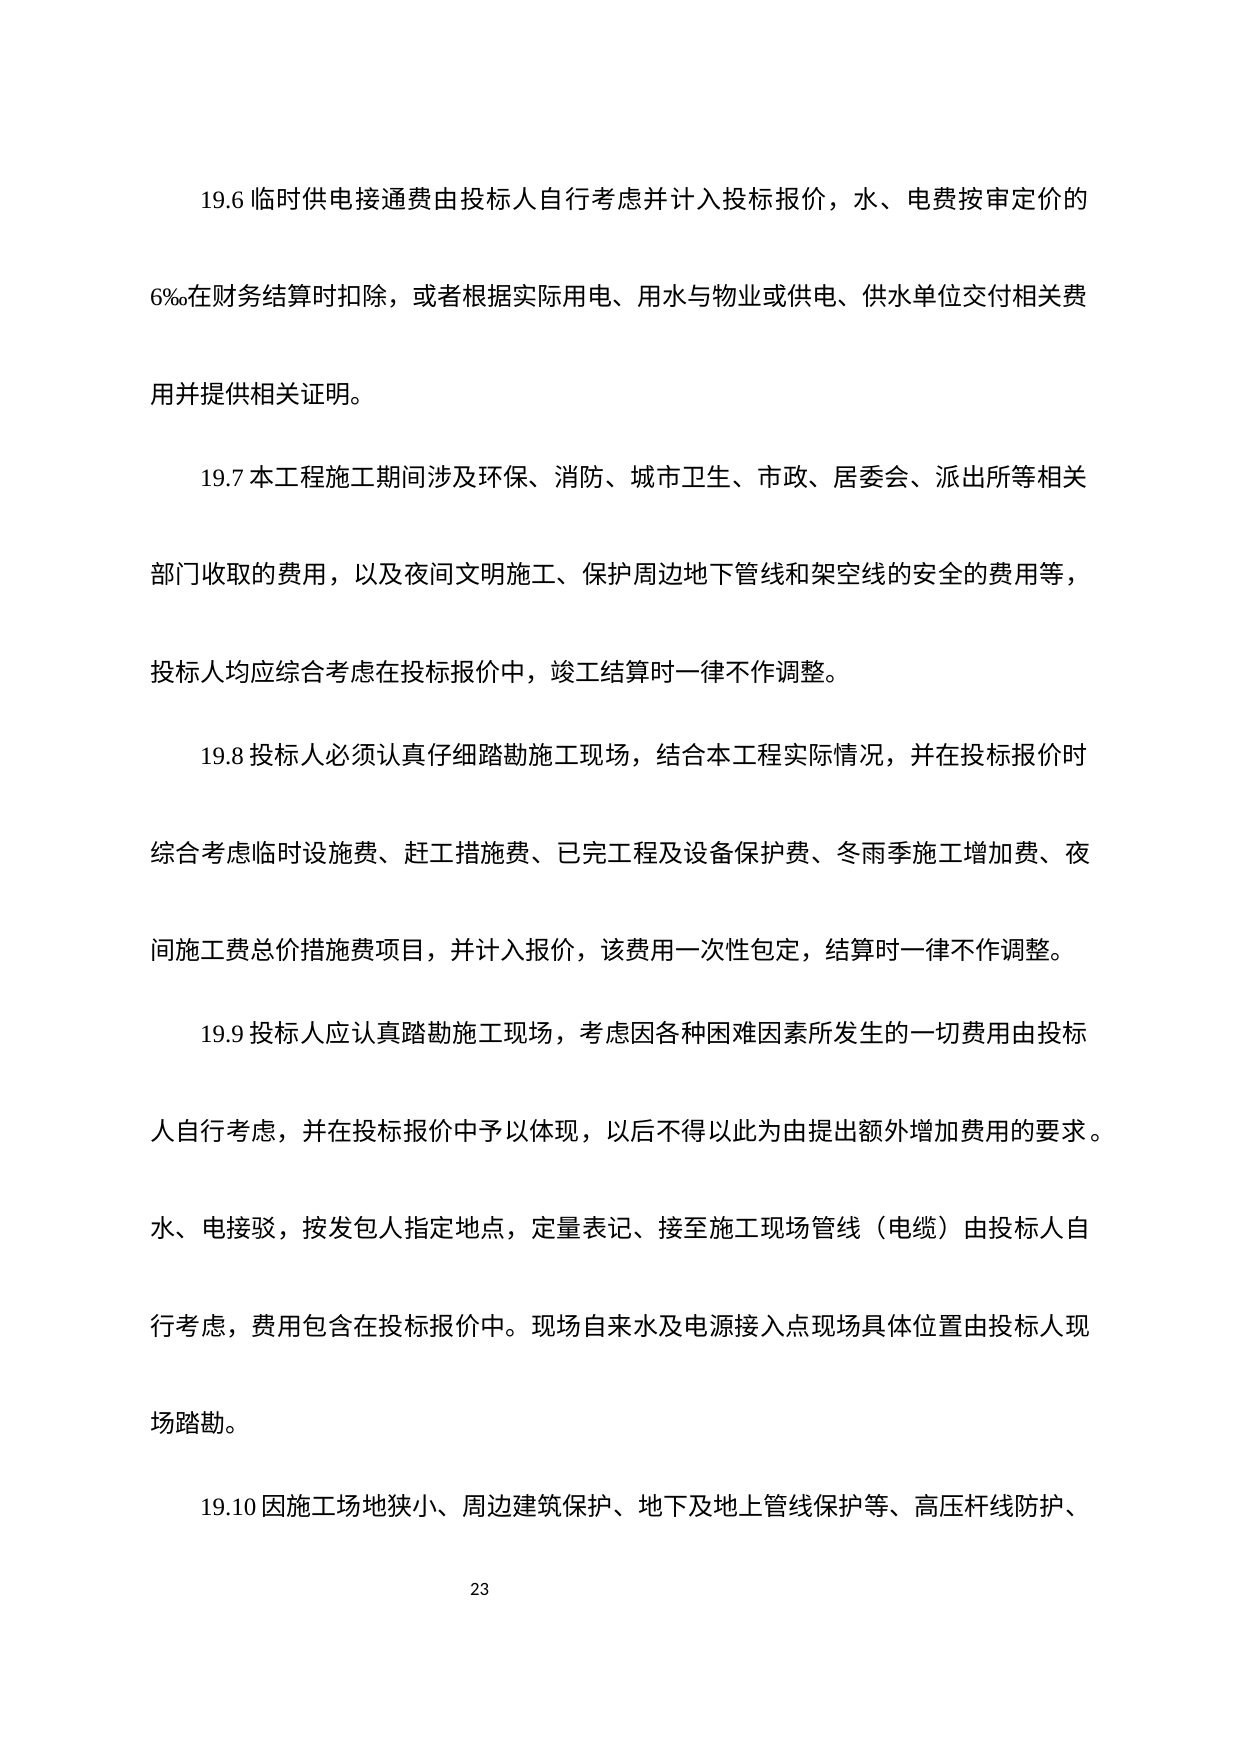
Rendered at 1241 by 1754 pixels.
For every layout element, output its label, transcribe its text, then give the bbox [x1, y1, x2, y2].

text 19.7本工程施工期间涉及环保、消防、城市卫生、市政、居委会、派出所等相关部门收取的费用，以及夜间文明施工、保护周边地下管线和架空线的安全的费用等，投标人均应综合考虑在投标报价中，竣工结算时一律不作调整。 [150, 443, 1090, 703]
text 19.8投标人必须认真仔细踏勘施工现场，结合本工程实际情况，并在投标报价时综合考虑临时设施费、赶工措施费、已完工程及设备保护费、冬雨季施工增加费、夜间施工费总价措施费项目，并计入报价，该费用一次性包定，结算时一律不作调整。 [150, 721, 1090, 981]
text 19.9投标人应认真踏勘施工现场，考虑因各种困难因素所发生的一切费用由投标人自行考虑，并在投标报价中予以体现，以后不得以此为由提出额外增加费用的要求。水、电接驳，按发包人指定地点，定量表记、接至施工现场管线（电缆）由投标人自行考虑，费用包含在投标报价中。现场自来水及电源接入点现场具体位置由投标人现场踏勘。 [150, 999, 1090, 1454]
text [150, 1472, 1090, 1537]
text 19.6临时供电接通费由投标人自行考虑并计入投标报价，水、电费按审定价的6‰在财务结算时扣除，或者根据实际用电、用水与物业或供电、供水单位交付相关费用并提供相关证明。 [150, 165, 1090, 425]
